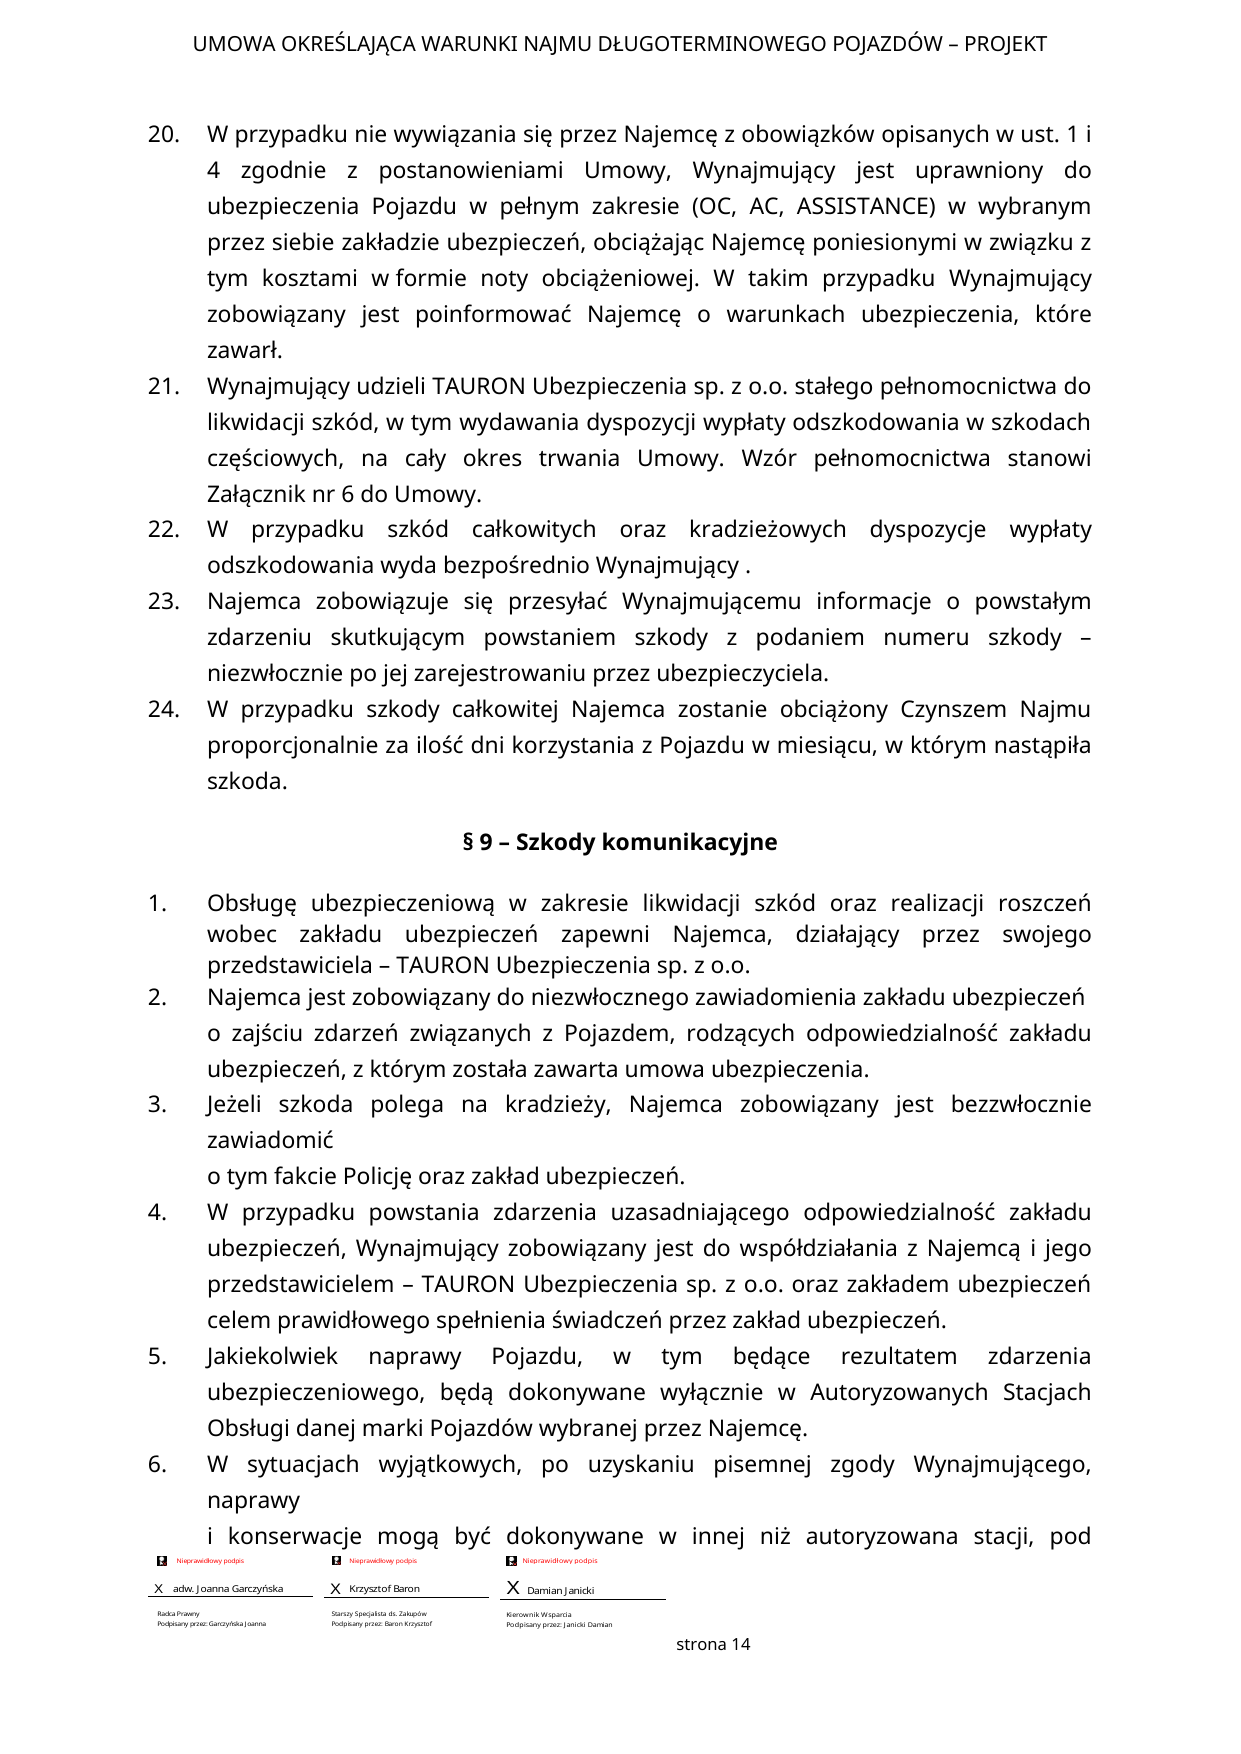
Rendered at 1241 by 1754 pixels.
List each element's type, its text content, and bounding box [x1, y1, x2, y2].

list W przypadku szkody całkowitej Najemca zostanie obciążony Czynszem Najmu proporcjonalnie za ilość dni korzystania z Pojazdu w miesiącu, w którym nastąpiła szkoda. [148, 693, 1092, 796]
subtitle § 9 – Szkody komunikacyjne [148, 826, 1092, 857]
list W przypadku nie wywiązania się przez Najemcę z obowiązków opisanych w ust. 1 i 4 zgodnie z postanowieniami Umowy, Wynajmujący jest uprawniony do ubezpieczenia Pojazdu w pełnym zakresie (OC, AC, ASSISTANCE) w wybranym przez siebie zakładzie ubezpieczeń, obciążając Najemcę poniesionymi w związku z tym kosztami w formie noty obciążeniowej. W takim przypadku Wynajmujący zobowiązany jest poinformować Najemcę o warunkach ubezpieczenia, które zawarł. [148, 118, 1092, 365]
list Obsługę ubezpieczeniową w zakresie likwidacji szkód oraz realizacji roszczeń wobec zakładu ubezpieczeń zapewni Najemca, działający przez swojego przedstawiciela – TAURON Ubezpieczenia sp. z o.o. [148, 887, 1092, 981]
list Wynajmujący udzieli TAURON Ubezpieczenia sp. z o.o. stałego pełnomocnictwa do likwidacji szkód, w tym wydawania dyspozycji wypłaty odszkodowania w szkodach częściowych, na cały okres trwania Umowy. Wzór pełnomocnictwa stanowi Załącznik nr 6 do Umowy. [148, 370, 1092, 509]
list Najemca zobowiązuje się przesyłać Wynajmującemu informacje o powstałym zdarzeniu skutkującym powstaniem szkody z podaniem numeru szkody – niezwłocznie po jej zarejestrowaniu przez ubezpieczyciela. [148, 585, 1092, 688]
list Jeżeli szkoda polega na kradzieży, Najemca zobowiązany jest bezzwłocznie zawiadomić o tym fakcie Policję oraz zakład ubezpieczeń. [148, 1088, 1092, 1192]
list Najemca jest zobowiązany do niezwłocznego zawiadomienia zakładu ubezpieczeń o zajściu zdarzeń związanych z Pojazdem, rodzących odpowiedzialność zakładu ubezpieczeń, z którym została zawarta umowa ubezpieczenia. [148, 981, 1092, 1084]
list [148, 1448, 1092, 1551]
list Jakiekolwiek naprawy Pojazdu, w tym będące rezultatem zdarzenia ubezpieczeniowego, będą dokonywane wyłącznie w Autoryzowanych Stacjach Obsługi danej marki Pojazdów wybranej przez Najemcę. [148, 1340, 1092, 1443]
list W przypadku powstania zdarzenia uzasadniającego odpowiedzialność zakładu ubezpieczeń, Wynajmujący zobowiązany jest do współdziałania z Najemcą i jego przedstawicielem – TAURON Ubezpieczenia sp. z o.o. oraz zakładem ubezpieczeń celem prawidłowego spełnienia świadczeń przez zakład ubezpieczeń. [148, 1196, 1092, 1335]
list W przypadku szkód całkowitych oraz kradzieżowych dyspozycje wypłaty odszkodowania wyda bezpośrednio Wynajmujący . [148, 513, 1092, 581]
